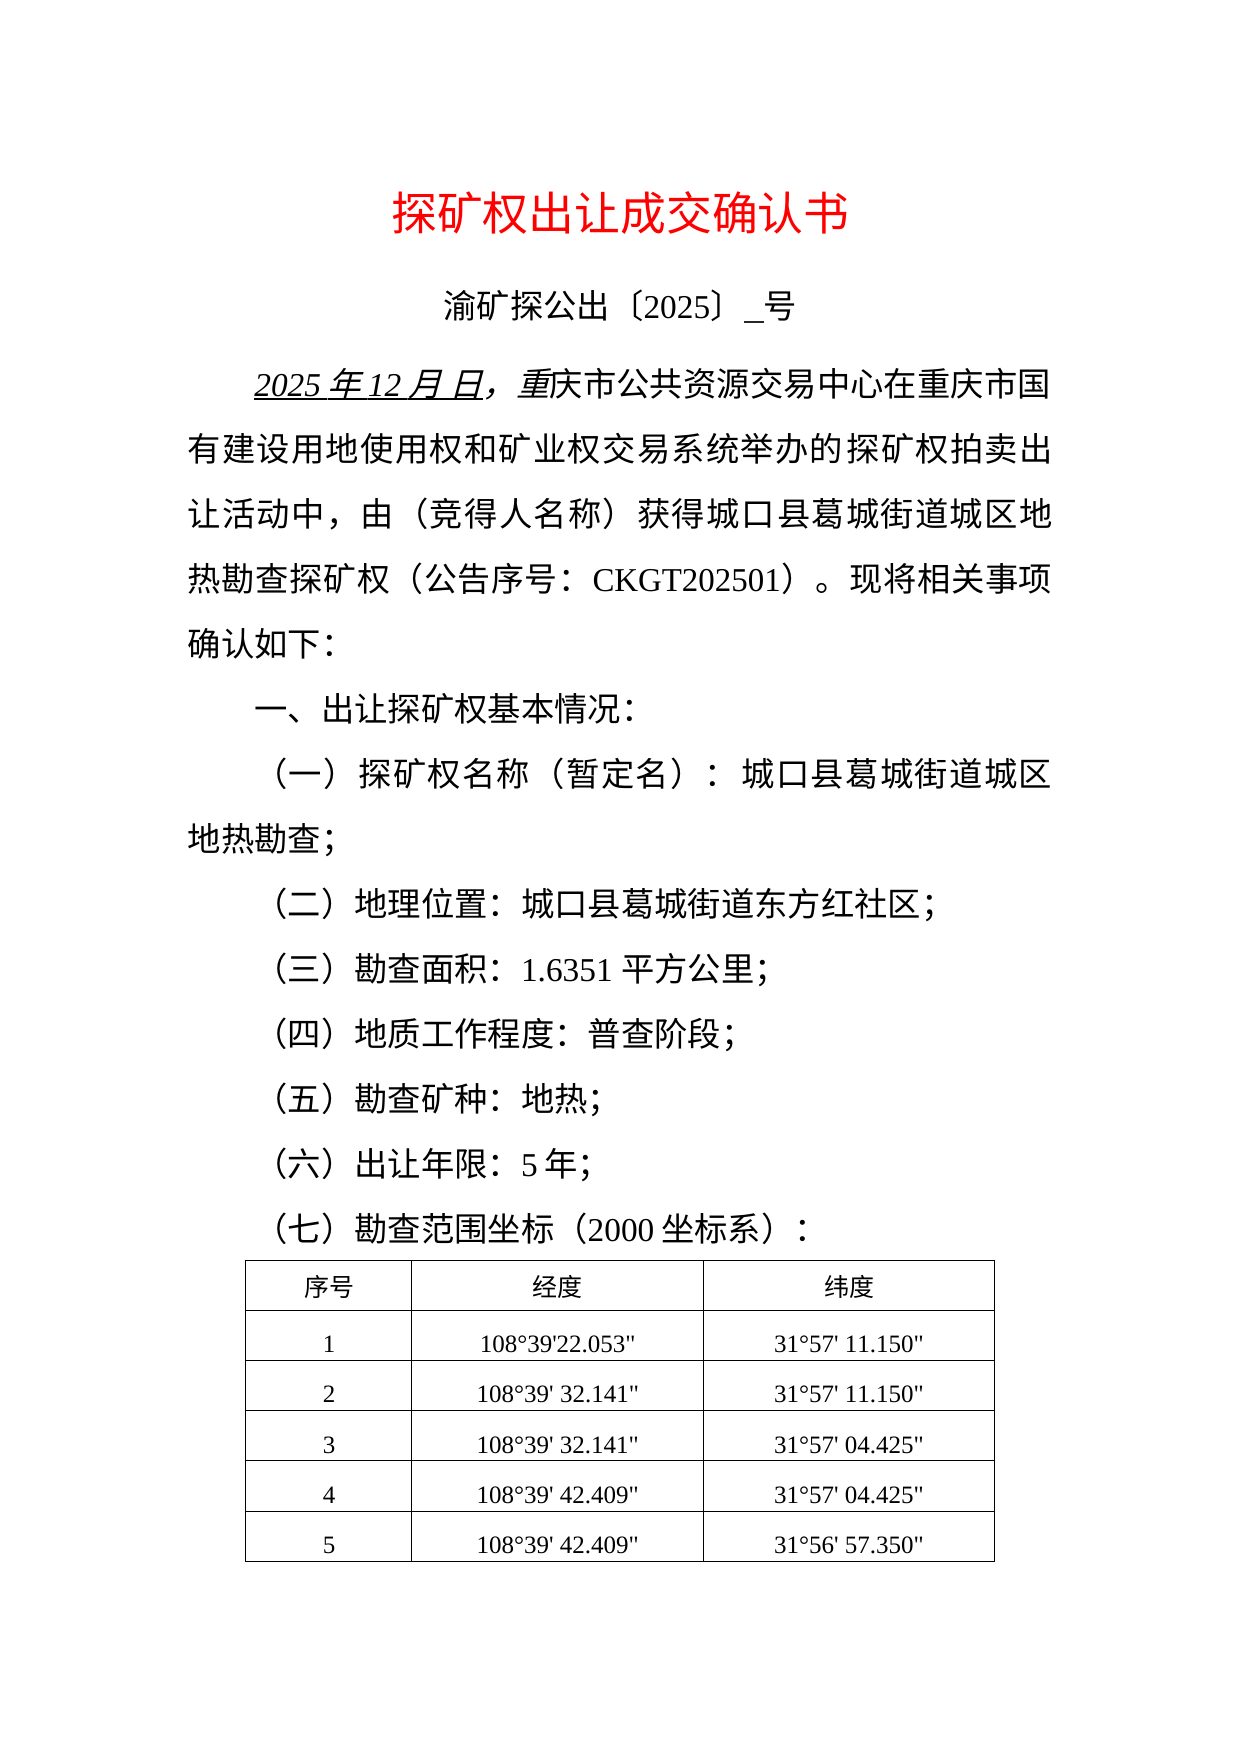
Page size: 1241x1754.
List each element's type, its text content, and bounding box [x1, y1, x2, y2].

text 渝矿探公出〔2025〕 号 [187, 272, 1053, 337]
table_cell 3 [246, 1411, 411, 1460]
table_cell 108°39' 42.409" [412, 1461, 703, 1511]
table_cell 31°57' 04.425" [704, 1411, 994, 1460]
table_cell 108°39' 42.409" [412, 1512, 703, 1561]
text （四）地质工作程度：普查阶段； [187, 999, 1053, 1064]
text 2025年12月 日，重庆市公共资源交易中心在重庆市国有建设用地使用权和矿业权交易系统举办的探矿权拍卖出让活动中，由（竞得人名称）获得城口县葛城街道城区地热勘查探矿权（公告序号：CKGT202501）。现将相关事项确认如下： [187, 349, 1053, 674]
table_cell 108°39'22.053" [412, 1311, 703, 1360]
table_cell 108°39' 32.141" [412, 1361, 703, 1410]
table_cell 31°57' 11.150" [704, 1361, 994, 1410]
text 一、出让探矿权基本情况： [187, 674, 1053, 739]
text （七）勘查范围坐标（2000坐标系）： [187, 1194, 1053, 1259]
text （五）勘查矿种：地热； [187, 1064, 1053, 1129]
table_cell 2 [246, 1361, 411, 1410]
text （六）出让年限：5年； [187, 1129, 1053, 1194]
table_header 经度 [412, 1261, 703, 1310]
table_cell 4 [246, 1461, 411, 1511]
text （二）地理位置：城口县葛城街道东方红社区； [187, 869, 1053, 934]
table_cell 31°56' 57.350" [704, 1512, 994, 1561]
table_header 纬度 [704, 1261, 994, 1310]
table_header 序号 [246, 1261, 411, 1310]
table_cell 31°57' 11.150" [704, 1311, 994, 1360]
text 探矿权出让成交确认书 [187, 162, 1053, 259]
table_cell 1 [246, 1311, 411, 1360]
table_cell 31°57' 04.425" [704, 1461, 994, 1511]
text （三）勘查面积：1.6351 平方公里； [187, 934, 1053, 999]
text （一）探矿权名称（暂定名）：城口县葛城街道城区地热勘查； [187, 739, 1053, 869]
table_cell 5 [246, 1512, 411, 1561]
table_cell 108°39' 32.141" [412, 1411, 703, 1460]
